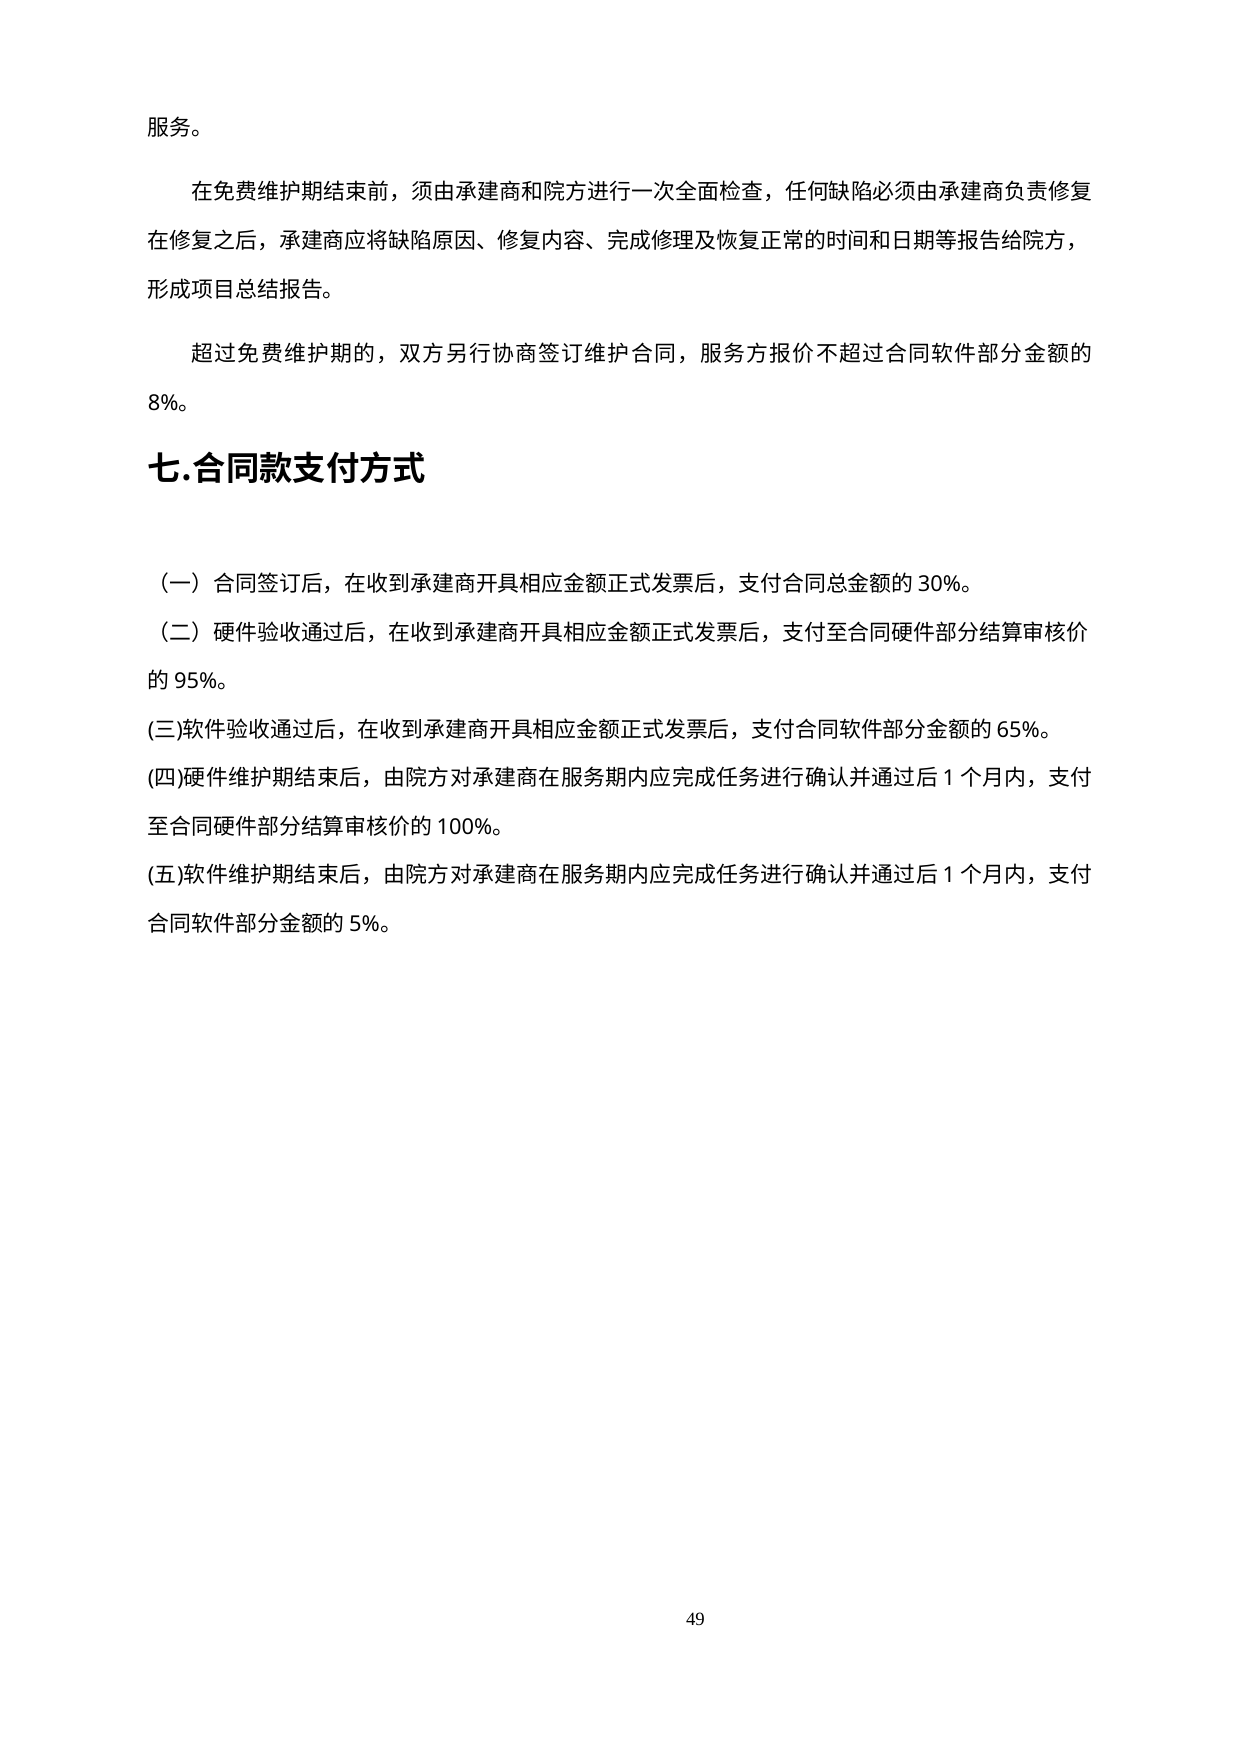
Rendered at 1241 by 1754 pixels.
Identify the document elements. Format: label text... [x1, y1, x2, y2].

text (四)硬件维护期结束后，由院方对承建商在服务期内应完成任务进行确认并通过后1个月内，支付至合同硬件部分结算审核价的100%。 [148, 760, 1092, 841]
text (三)软件验收通过后，在收到承建商开具相应金额正式发票后，支付合同软件部分金额的65%。 [148, 711, 1092, 744]
text (五)软件维护期结束后，由院方对承建商在服务期内应完成任务进行确认并通过后1个月内，支付合同软件部分金额的5%。 [148, 857, 1092, 938]
text （一）合同签订后，在收到承建商开具相应金额正式发票后，支付合同总金额的30%。 [148, 566, 1092, 598]
text （二）硬件验收通过后，在收到承建商开具相应金额正式发票后，支付至合同硬件部分结算审核价的95%。 [148, 614, 1092, 696]
text 在免费维护期结束前，须由承建商和院方进行一次全面检查，任何缺陷必须由承建商负责修复，在修复之后，承建商应将缺陷原因、修复内容、完成修理及恢复正常的时间和日期等报告给院方，形成项目总结报告。 [148, 174, 1092, 304]
subtitle 合同款支付方式 [148, 433, 1092, 498]
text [148, 109, 1092, 142]
text 超过免费维护期的，双方另行协商签订维护合同，服务方报价不超过合同软件部分金额的8%。 [148, 336, 1092, 417]
